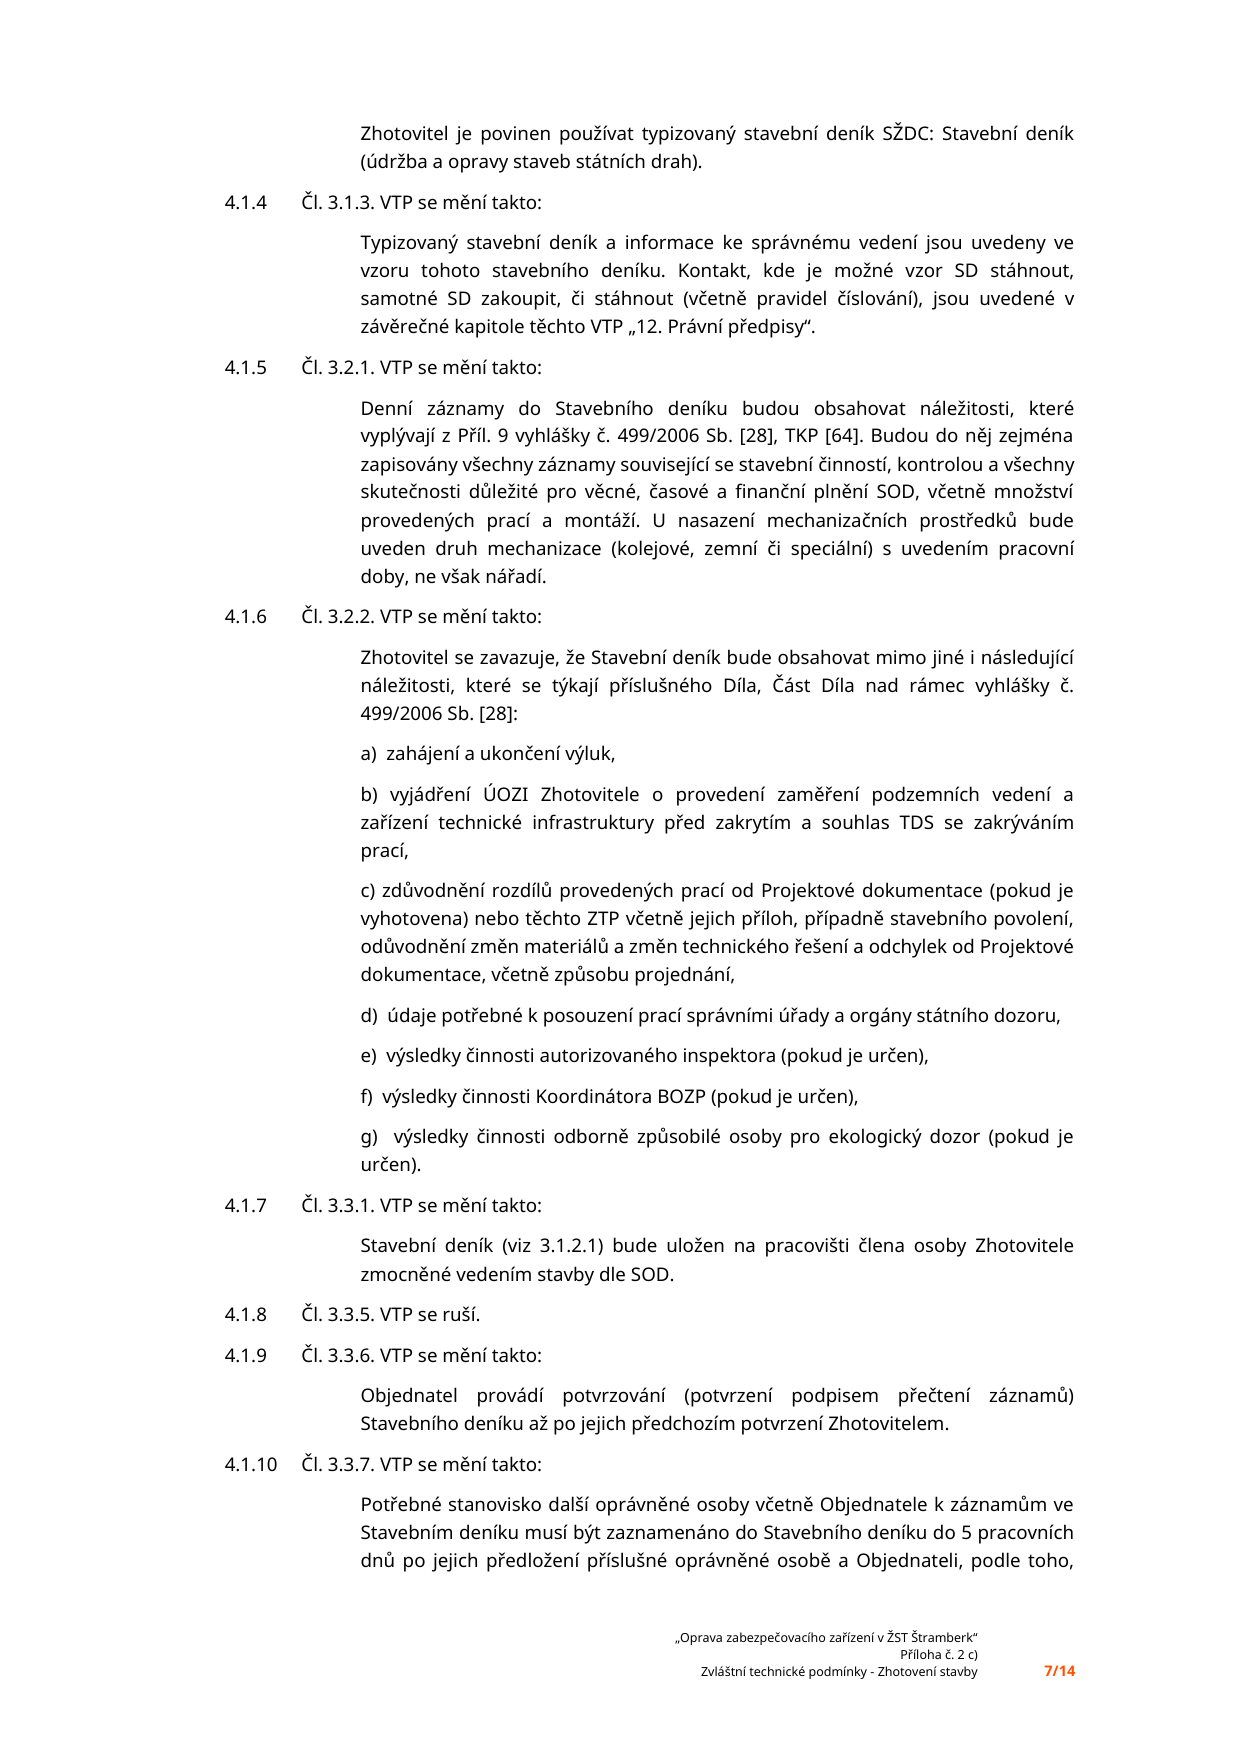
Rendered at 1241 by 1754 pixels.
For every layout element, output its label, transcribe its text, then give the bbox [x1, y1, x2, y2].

list e) výsledky činnosti autorizovaného inspektora (pokud je určen), [360, 1043, 1075, 1068]
list a) zahájení a ukončení výluk, [360, 741, 1075, 766]
list Typizovaný stavební deník a informace ke správnému vedení jsou uvedeny ve vzoru tohoto stavebního deníku. Kontakt, kde je možné vzor SD stáhnout, samotné SD zakoupit, či stáhnout (včetně pravidel číslování), jsou uvedené v závěrečné kapitole těchto VTP „12. Právní předpisy“. [360, 230, 1075, 339]
list f) výsledky činnosti Koordinátora BOZP (pokud je určen), [360, 1083, 1075, 1109]
list d) údaje potřebné k posouzení prací správními úřady a orgány státního dozoru, [360, 1002, 1075, 1028]
text Čl. 3.1.3. VTP se mění takto: [224, 189, 1075, 215]
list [360, 1491, 1075, 1573]
list c) zdůvodnění rozdílů provedených prací od Projektové dokumentace (pokud je vyhotovena) nebo těchto ZTP včetně jejich příloh, případně stavebního povolení, odůvodnění změn materiálů a změn technického řešení a odchylek od Projektové dokumentace, včetně způsobu projednání, [360, 878, 1075, 987]
list b) vyjádření ÚOZI Zhotovitele o provedení zaměření podzemních vedení a zařízení technické infrastruktury před zakrytím a souhlas TDS se zakrýváním prací, [360, 781, 1075, 863]
text Čl. 3.3.7. VTP se mění takto: [224, 1451, 1075, 1476]
list Denní záznamy do Stavebního deníku budou obsahovat náležitosti, které vyplývají z Příl. 9 vyhlášky č. 499/2006 Sb. [28], TKP [64]. Budou do něj zejména zapisovány všechny záznamy související se stavební činností, kontrolou a všechny skutečnosti důležité pro věcné, časové a finanční plnění SOD, včetně množství provedených prací a montáží. U nasazení mechanizačních prostředků bude uveden druh mechanizace (kolejové, zemní či speciální) s uvedením pracovní doby, ne však nářadí. [360, 395, 1075, 588]
text Čl. 3.3.6. VTP se mění takto: [224, 1342, 1075, 1367]
text Čl. 3.3.1. VTP se mění takto: [224, 1192, 1075, 1218]
list g) výsledky činnosti odborně způsobilé osoby pro ekologický dozor (pokud je určen). [360, 1124, 1075, 1177]
list Objednatel provádí potvrzování (potvrzení podpisem přečtení záznamů) Stavebního deníku až po jejich předchozím potvrzení Zhotovitelem. [360, 1382, 1075, 1436]
list Zhotovitel se zavazuje, že Stavební deník bude obsahovat mimo jiné i následující náležitosti, které se týkají příslušného Díla, Část Díla nad rámec vyhlášky č. 499/2006 Sb. [28]: [360, 644, 1075, 726]
text Čl. 3.3.5. VTP se ruší. [224, 1301, 1075, 1327]
list Zhotovitel je povinen používat typizovaný stavební deník SŽDC: Stavební deník (údržba a opravy staveb státních drah). [360, 121, 1075, 174]
text Čl. 3.2.2. VTP se mění takto: [224, 603, 1075, 629]
text Čl. 3.2.1. VTP se mění takto: [224, 354, 1075, 380]
list Stavební deník (viz 3.1.2.1) bude uložen na pracovišti člena osoby Zhotovitele zmocněné vedením stavby dle SOD. [360, 1233, 1075, 1286]
